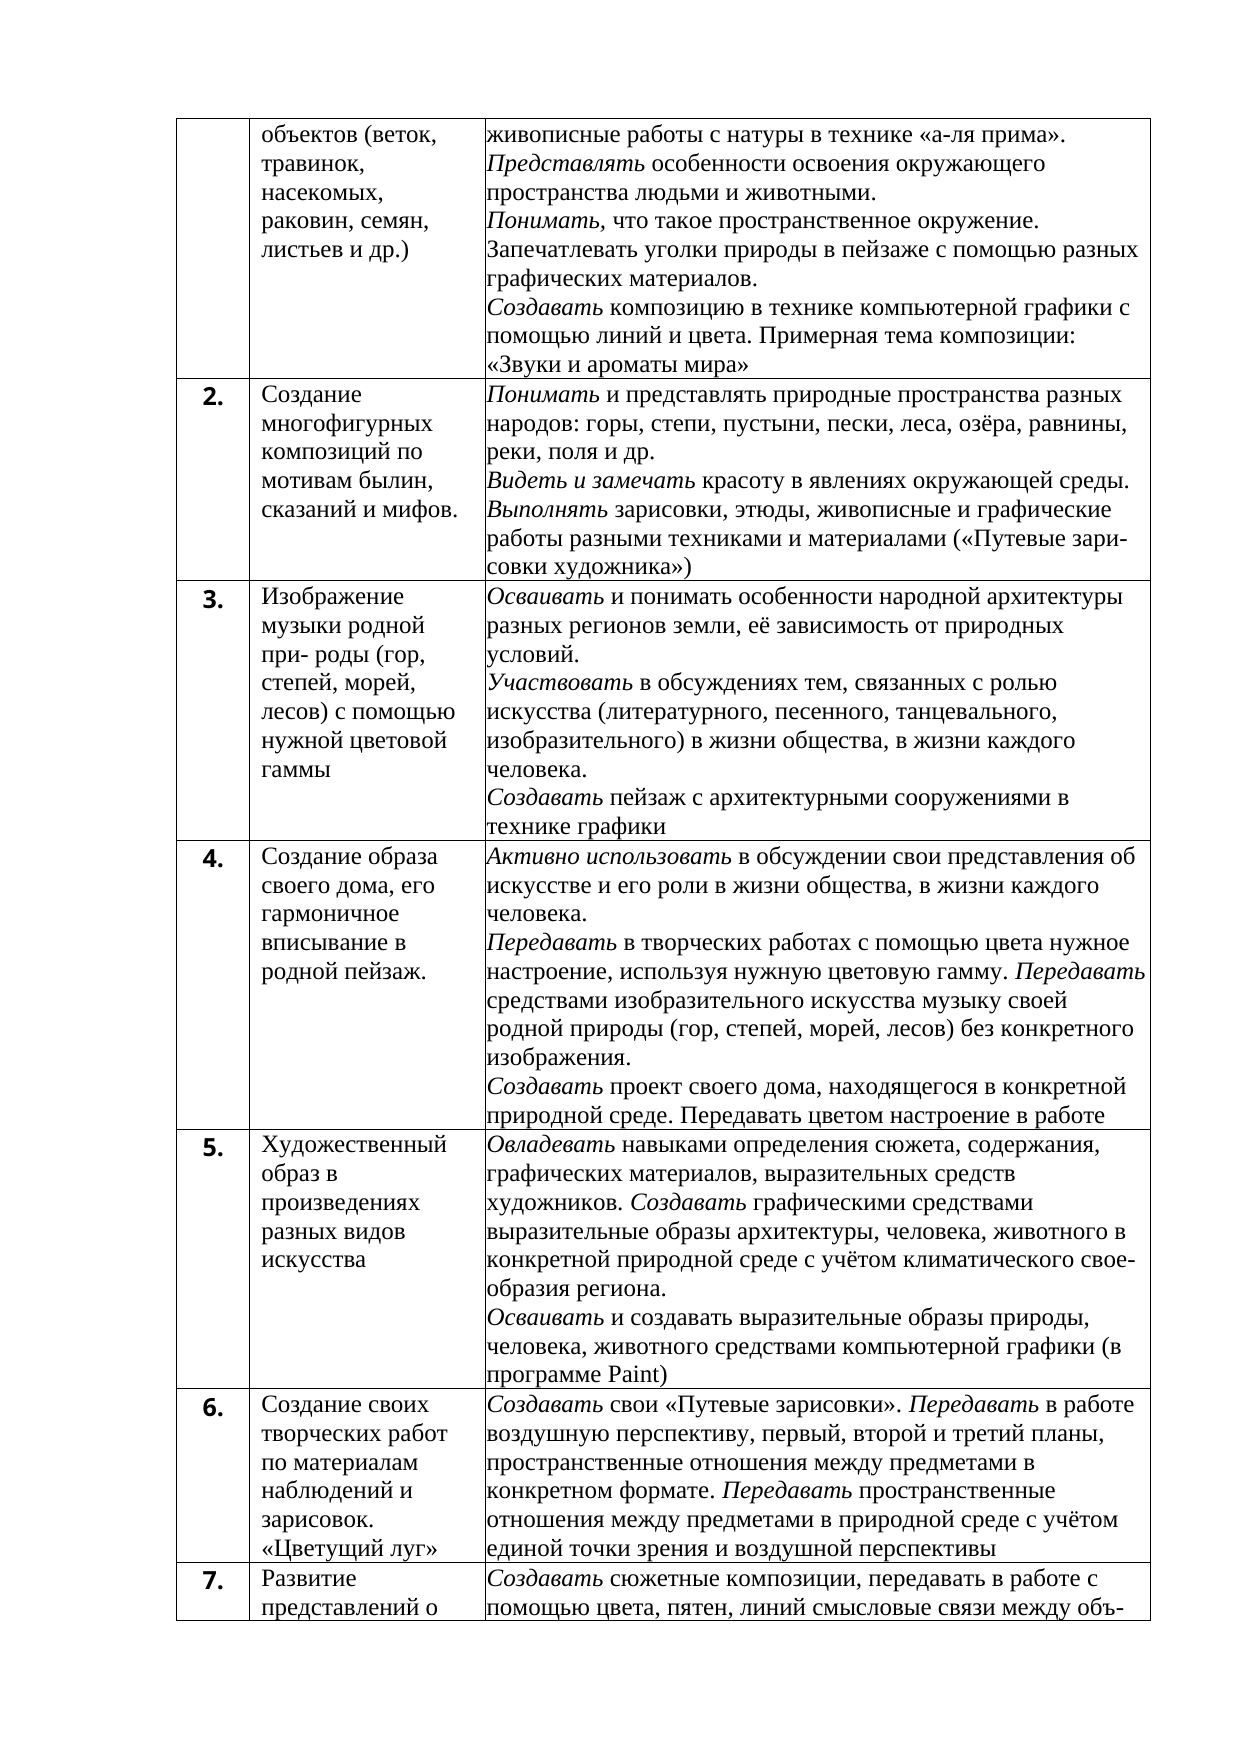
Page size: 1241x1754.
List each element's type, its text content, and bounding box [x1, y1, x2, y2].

table_cell Создание образа своего дома, его гармоничное вписывание в родной пейзаж. [250, 841, 485, 1128]
table_cell [177, 119, 249, 378]
table_cell [177, 1389, 249, 1562]
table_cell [250, 1563, 485, 1620]
table_cell Художественный образ в произведениях разных видов искусства [250, 1130, 485, 1388]
table_cell Овладевать навыками определения сюжета, содержания, графических материалов, выразительных средств художников. Создавать графическими средствами выразительные образы архитектуры, человека, животного в конкретной природной среде с учётом климатического своеобразия региона. Осваивать и создавать выразительные образы природы, человека, животного средствами компьютерной графики (в программе Paint) [486, 1130, 1150, 1388]
table_cell [177, 1130, 249, 1388]
table_cell [177, 379, 249, 580]
table_cell Изображение музыки родной при- роды (гор, степей, морей, лесов) с помощью нужной цветовой гаммы [250, 581, 485, 840]
table_cell [177, 841, 249, 1128]
table_cell Создание своих творческих работ по материалам наблюдений и зарисовок. «Цветущий луг» [250, 1389, 485, 1562]
table_cell Понимать и представлять природные пространства разных народов: горы, степи, пустыни, пески, леса, озёра, равнины, реки, поля и др. Видеть и замечать красоту в явлениях окружающей среды. Выполнять зарисовки, этюды, живописные и графические работы разными техниками и материалами («Путевые зарисовки художника») [486, 379, 1150, 580]
table_cell Осваивать и понимать особенности народной архитектуры разных регионов земли, её зависимость от природных условий. Участвовать в обсуждениях тем, связанных с ролью искусства (литературного, песенного, танцевального, изобразительного) в жизни общества, в жизни каждого человека. Создавать пейзаж с архитектурными сооружениями в технике графики [486, 581, 1150, 840]
table_cell Активно использовать в обсуждении свои представления об искусстве и его роли в жизни общества, в жизни каждого человека. Передавать в творческих работах с помощью цвета нужное настроение, используя нужную цветовую гамму. Передавать средствами изобразительного искусства музыку своей родной природы (гор, степей, морей, лесов) без конкретного изображения. Создавать проект своего дома, находящегося в конкретной природной среде. Передавать цветом настроение в работе [486, 841, 1150, 1128]
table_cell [486, 119, 1150, 378]
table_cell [486, 1563, 1150, 1620]
table_cell [177, 581, 249, 840]
table_cell Создавать свои «Путевые зарисовки». Передавать в работе воздушную перспективу, первый, второй и третий планы, пространственные отношения между предметами в конкретном формате. Передавать пространственные отношения между предметами в природной среде с учётом единой точки зрения и воздушной перспективы [486, 1389, 1150, 1562]
table_cell [177, 1563, 249, 1620]
table_cell Создание многофигурных композиций по мотивам былин, сказаний и мифов. [250, 379, 485, 580]
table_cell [250, 119, 485, 378]
